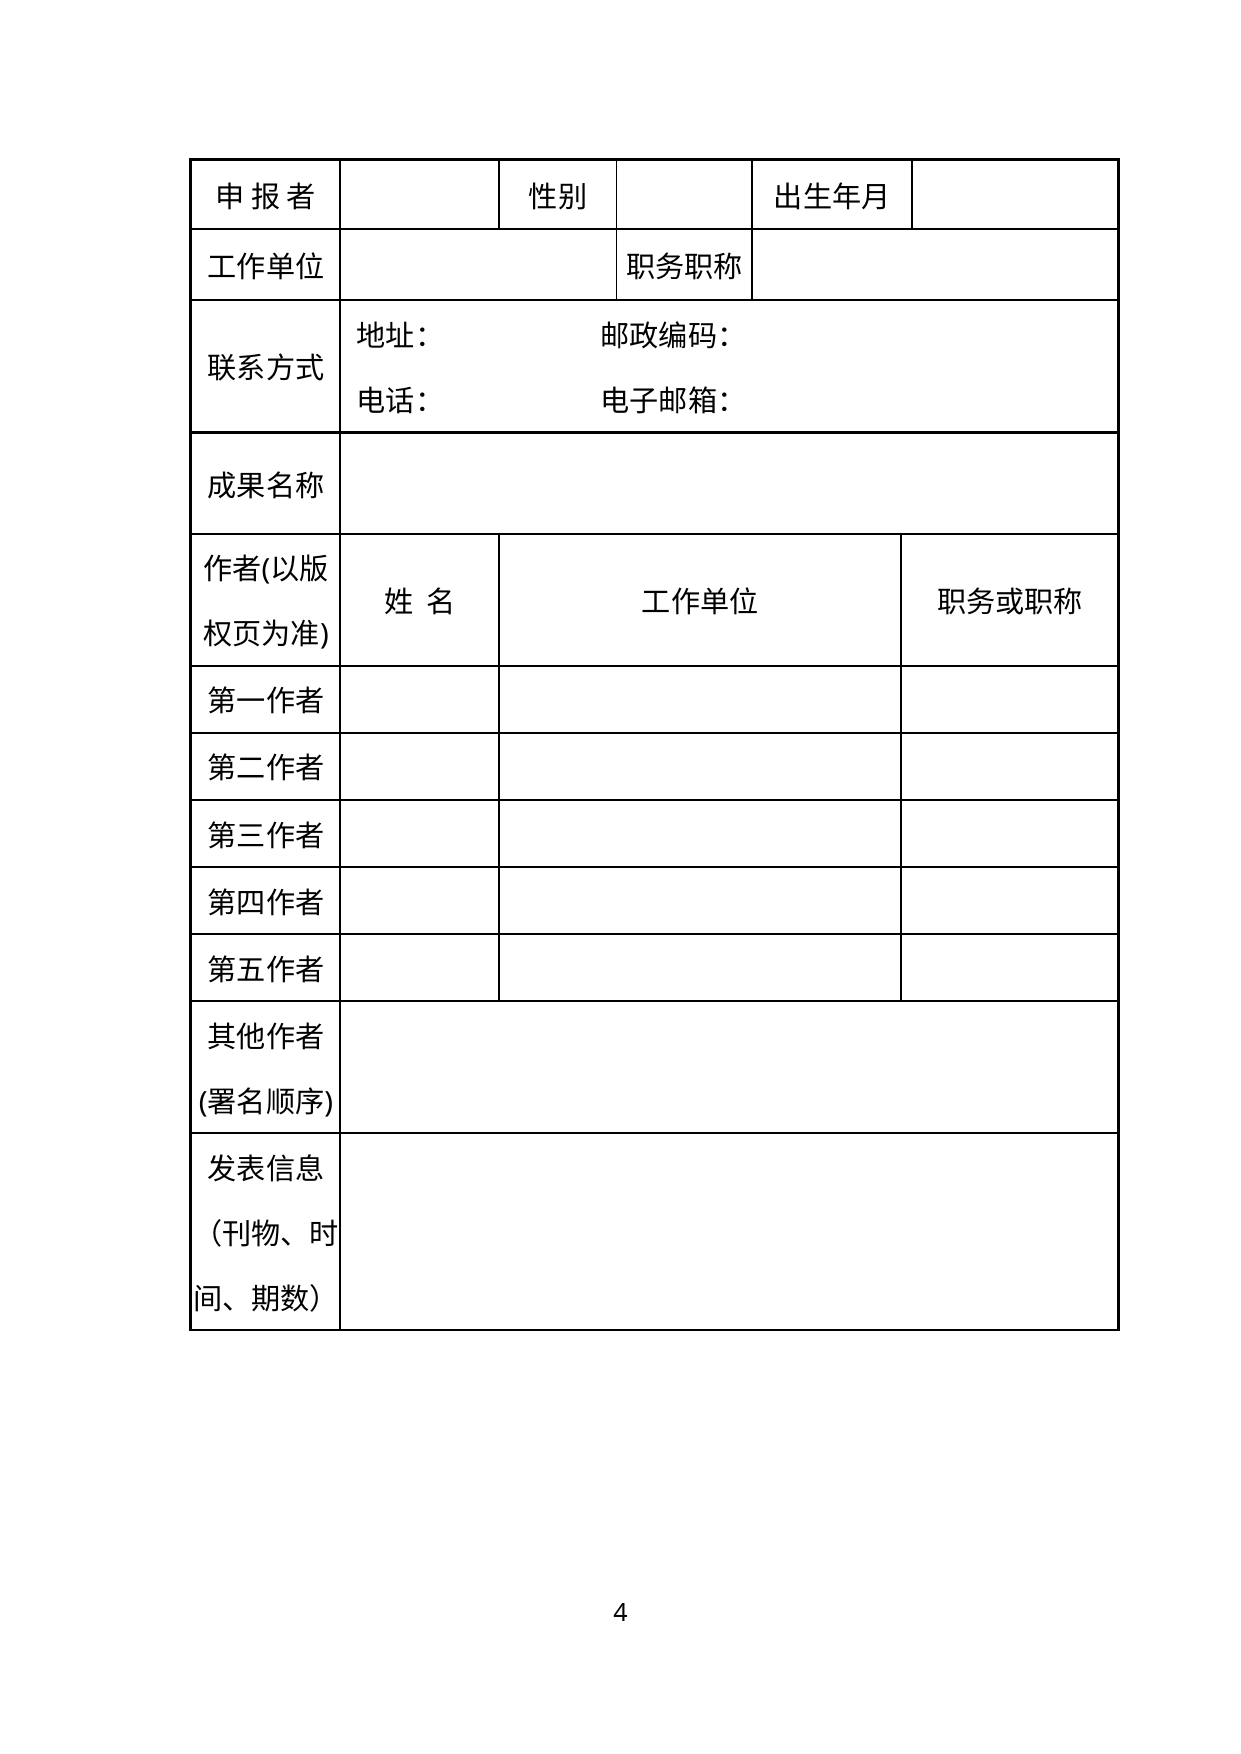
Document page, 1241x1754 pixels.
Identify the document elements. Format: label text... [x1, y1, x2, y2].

table_cell [341, 230, 616, 299]
table_cell 姓 名 [341, 535, 498, 664]
table_cell 工作单位 [500, 535, 900, 664]
table_cell 工作单位 [192, 230, 339, 299]
table_cell 第四作者 [192, 868, 339, 933]
table_cell [500, 801, 900, 866]
table_cell [500, 935, 900, 1000]
table_cell [341, 734, 498, 799]
table_header [617, 161, 751, 228]
table_header [341, 161, 498, 228]
table_cell [902, 868, 1117, 933]
table_cell 第一作者 [192, 667, 339, 732]
table_cell 发表信息 （刊物、时间、期数） [192, 1134, 339, 1329]
table_cell [500, 868, 900, 933]
table_cell [500, 667, 900, 732]
table_cell [500, 734, 900, 799]
table_cell [341, 868, 498, 933]
table_header [913, 161, 1117, 228]
table_cell [902, 935, 1117, 1000]
table_header 申 报 者 [192, 161, 339, 228]
table_cell [902, 801, 1117, 866]
table_cell 职务或职称 [902, 535, 1117, 664]
table_cell [902, 734, 1117, 799]
table_cell 职务职称 [617, 230, 751, 299]
table_cell 成果名称 [192, 434, 339, 532]
table_cell [341, 1002, 1117, 1132]
table_cell 第三作者 [192, 801, 339, 866]
table_cell [341, 935, 498, 1000]
table_cell 第二作者 [192, 734, 339, 799]
table_cell [341, 667, 498, 732]
table_cell 作者(以版 权页为准) [192, 535, 339, 664]
table_cell [341, 434, 1117, 532]
table_header 性别 [500, 161, 616, 228]
table_cell [902, 667, 1117, 732]
table_cell [753, 230, 1117, 299]
table_cell 其他作者 (署名顺序) [192, 1002, 339, 1132]
table_cell 第五作者 [192, 935, 339, 1000]
table_cell [341, 801, 498, 866]
table_header 出生年月 [753, 161, 911, 228]
table_cell 联系方式 [192, 301, 339, 431]
table_cell [341, 1134, 1117, 1329]
table_cell 地址： 邮政编码： 电话： 电子邮箱： [341, 301, 1117, 431]
